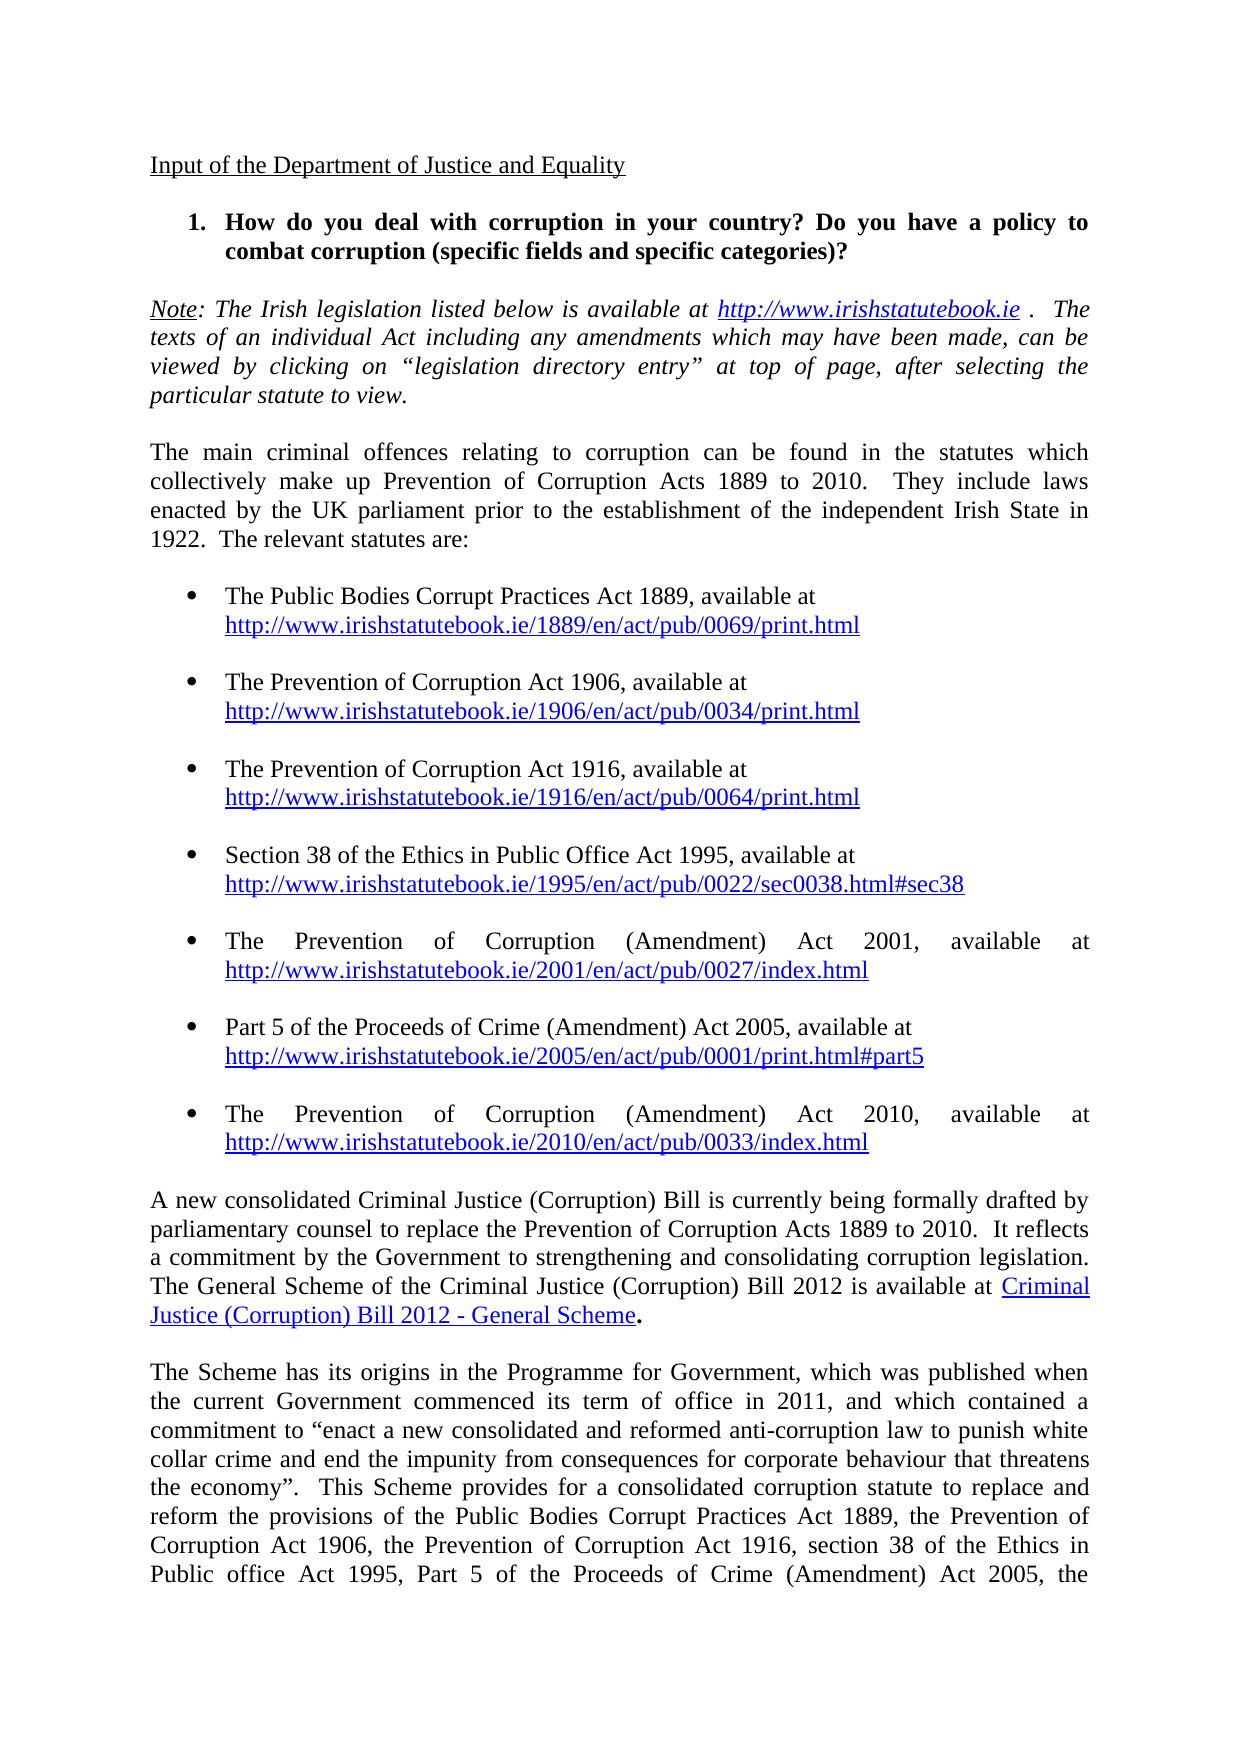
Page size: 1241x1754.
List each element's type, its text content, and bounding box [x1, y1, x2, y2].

text A new consolidated Criminal Justice (Corruption) Bill is currently being formally drafted by parliamentary counsel to replace the Prevention of Corruption Acts 1889 to 2010. It reflects a commitment by the Government to strengthening and consolidating corruption legislation. The General Scheme of the Criminal Justice (Corruption) Bill 2012 is available at Criminal Justice (Corruption) Bill 2012 - General Scheme. [150, 1185, 1090, 1329]
text http://www.irishstatutebook.ie/2005/en/act/pub/0001/print.html#part5 [150, 1041, 1090, 1070]
list The Prevention of Corruption Act 1906, available at [187, 667, 1090, 696]
text http://www.irishstatutebook.ie/1906/en/act/pub/0034/print.html [150, 696, 1090, 725]
text Note: The Irish legislation listed below is available at http://www.irishstatutebook.ie . The texts of an individual Act including any amendments which may have been made, can be viewed by clicking on “legislation directory entry” at top of page, after selecting the particular statute to view. [150, 294, 1090, 409]
list Part 5 of the Proceeds of Crime (Amendment) Act 2005, available at [187, 1012, 1090, 1041]
list How do you deal with corruption in your country? Do you have a policy to combat corruption (specific fields and specific categories)? [187, 207, 1090, 265]
text http://www.irishstatutebook.ie/1995/en/act/pub/0022/sec0038.html#sec38 [150, 869, 1090, 897]
text http://www.irishstatutebook.ie/1889/en/act/pub/0069/print.html [150, 610, 1090, 639]
list The Prevention of Corruption (Amendment) Act 2010, available at http://www.irishstatutebook.ie/2010/en/act/pub/0033/index.html [187, 1099, 1090, 1156]
list The Prevention of Corruption (Amendment) Act 2001, available at http://www.irishstatutebook.ie/2001/en/act/pub/0027/index.html [187, 926, 1090, 984]
text Input of the Department of Justice and Equality [150, 150, 1090, 179]
list The Public Bodies Corrupt Practices Act 1889, available at [187, 581, 1090, 610]
list The Prevention of Corruption Act 1916, available at [187, 754, 1090, 782]
list Section 38 of the Ethics in Public Office Act 1995, available at [187, 840, 1090, 869]
text http://www.irishstatutebook.ie/1916/en/act/pub/0064/print.html [150, 782, 1090, 811]
text The main criminal offences relating to corruption can be found in the statutes which collectively make up Prevention of Corruption Acts 1889 to 2010. They include laws enacted by the UK parliament prior to the establishment of the independent Irish State in 1922. The relevant statutes are: [150, 437, 1090, 552]
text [150, 1357, 1090, 1587]
